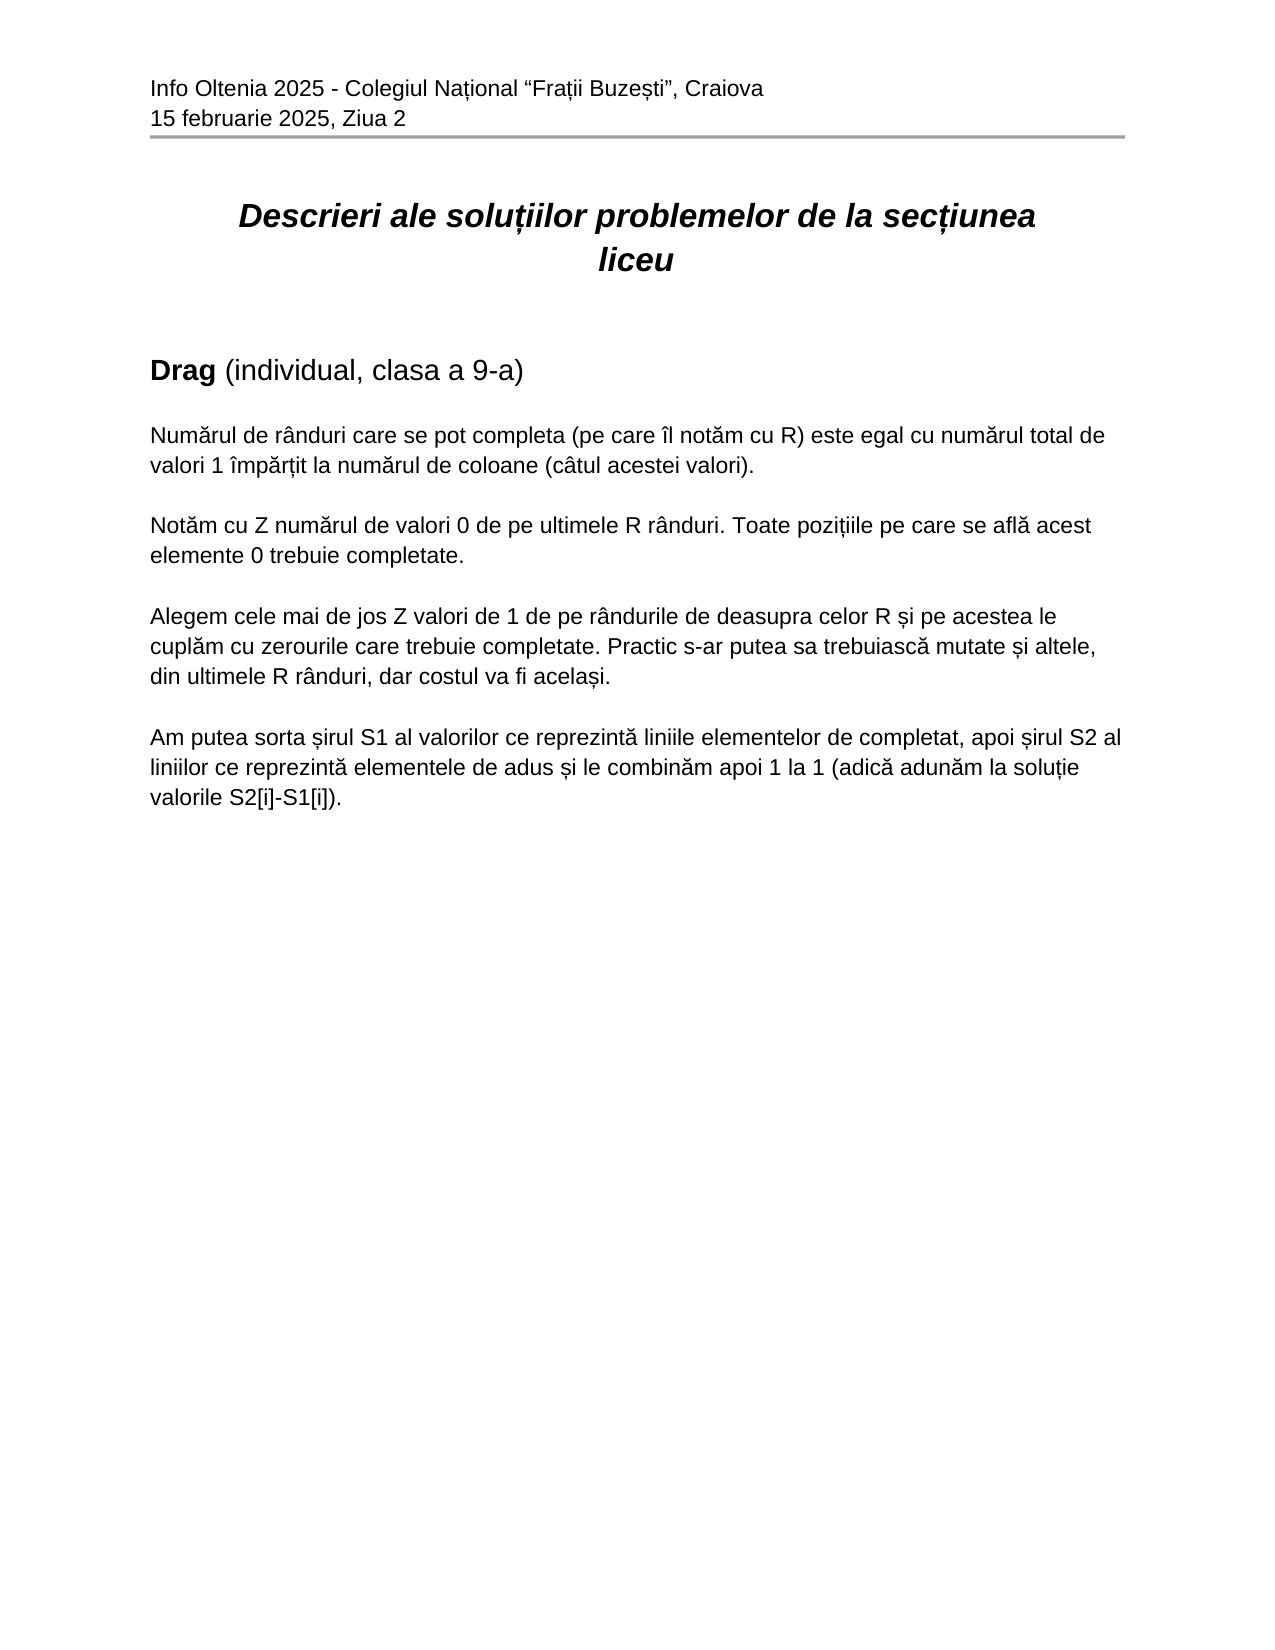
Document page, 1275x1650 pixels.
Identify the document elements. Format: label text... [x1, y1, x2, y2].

text Drag (individual, clasa a 9-a) [150, 353, 1125, 386]
text Am putea sorta șirul S1 al valorilor ce reprezintă liniile elementelor de completat, apoi șirul S2 al liniilor ce reprezintă elementele de adus și le combinăm apoi 1 la 1 (adică adunăm la soluție valorile S2[i]-S1[i]). [150, 724, 1125, 811]
text Numărul de rânduri care se pot completa (pe care îl notăm cu R) este egal cu numărul total de valori 1 împărțit la numărul de coloane (câtul acestei valori). [150, 422, 1125, 478]
text Notăm cu Z numărul de valori 0 de pe ultimele R rânduri. Toate pozițiile pe care se află acest elemente 0 trebuie completate. [150, 512, 1125, 569]
text Alegem cele mai de jos Z valori de 1 de pe rândurile de deasupra celor R și pe acestea le cuplăm cu zerourile care trebuie completate. Practic s-ar putea sa trebuiască mutate și altele, din ultimele R rânduri, dar costul va fi același. [150, 603, 1125, 690]
text Descrieri ale soluțiilor problemelor de la secțiunea [150, 196, 1125, 234]
text liceu [150, 240, 1125, 278]
